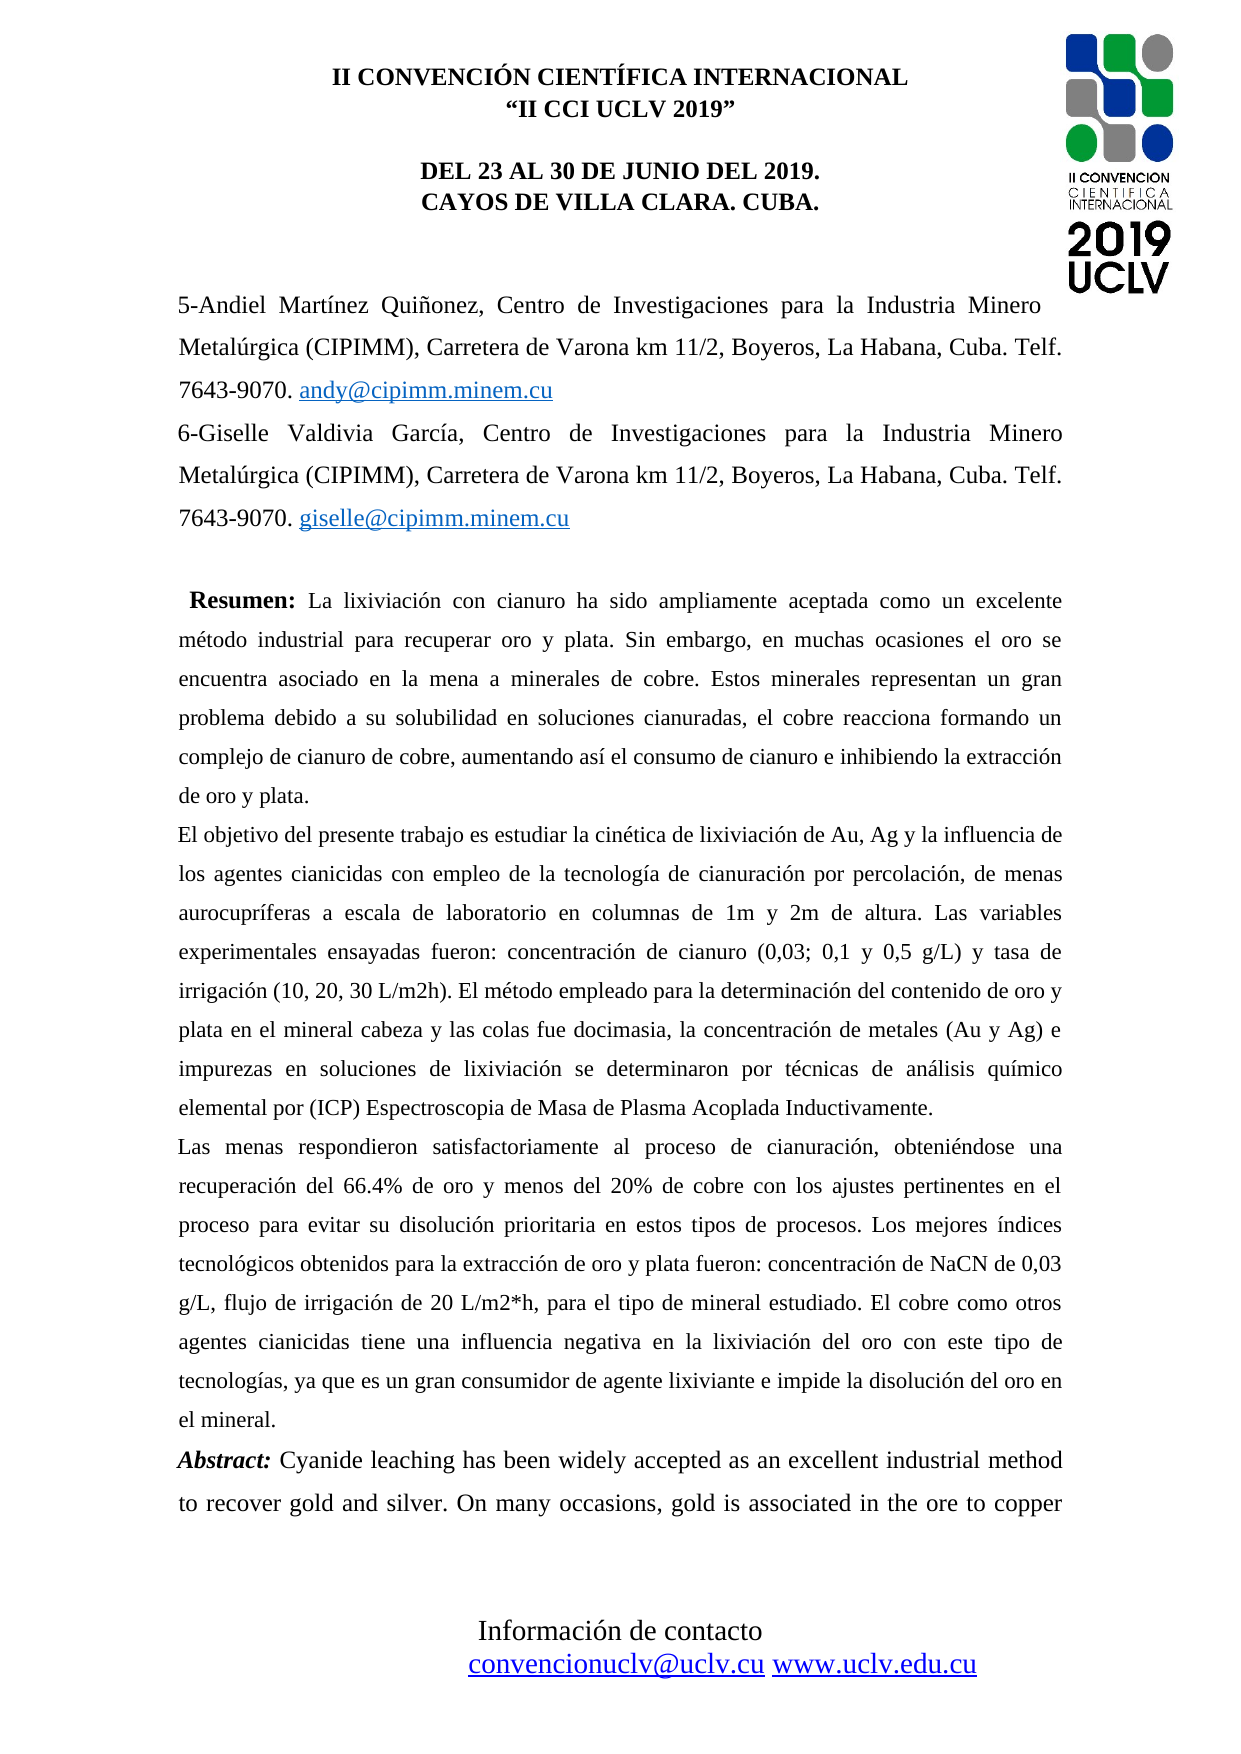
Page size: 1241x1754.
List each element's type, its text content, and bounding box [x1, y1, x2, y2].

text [177, 1445, 1064, 1516]
picture [1060, 31, 1182, 303]
text 6-Giselle Valdivia García, Centro de Investigaciones para la Industria Minero Metalúrgica (CIPIMM), Carretera de Varona km 11/2, Boyeros, La Habana, Cuba. Telf. 7643-9070. giselle@cipimm.minem.cu [177, 418, 1064, 531]
text Resumen: La lixiviación con cianuro ha sido ampliamente aceptada como un excelente método industrial para recuperar oro y plata. Sin embargo, en muchas ocasiones el oro se encuentra asociado en la mena a minerales de cobre. Estos minerales representan un gran problema debido a su solubilidad en soluciones cianuradas, el cobre reacciona formando un complejo de cianuro de cobre, aumentando así el consumo de cianuro e inhibiendo la extracción de oro y plata. [177, 585, 1064, 808]
text Las menas respondieron satisfactoriamente al proceso de cianuración, obteniéndose una recuperación del 66.4% de oro y menos del 20% de cobre con los ajustes pertinentes en el proceso para evitar su disolución prioritaria en estos tipos de procesos. Los mejores índices tecnológicos obtenidos para la extracción de oro y plata fueron: concentración de NaCN de 0,03 g/L, flujo de irrigación de 20 L/m2*h, para el tipo de mineral estudiado. El cobre como otros agentes cianicidas tiene una influencia negativa en la lixiviación del oro con este tipo de tecnologías, ya que es un gran consumidor de agente lixiviante e impide la disolución del oro en el mineral. [177, 1133, 1064, 1432]
text 5-Andiel Martínez Quiñonez, Centro de Investigaciones para la Industria Minero Metalúrgica (CIPIMM), Carretera de Varona km 11/2, Boyeros, La Habana, Cuba. Telf. 7643-9070. andy@cipimm.minem.cu [177, 290, 1064, 403]
text El objetivo del presente trabajo es estudiar la cinética de lixiviación de Au, Ag y la influencia de los agentes cianicidas con empleo de la tecnología de cianuración por percolación, de menas aurocupríferas a escala de laboratorio en columnas de 1m y 2m de altura. Las variables experimentales ensayadas fueron: concentración de cianuro (0,03; 0,1 y 0,5 g/L) y tasa de irrigación (10, 20, 30 L/m2h). El método empleado para la determinación del contenido de oro y plata en el mineral cabeza y las colas fue docimasia, la concentración de metales (Au y Ag) e impurezas en soluciones de lixiviación se determinaron por técnicas de análisis químico elemental por (ICP) Espectroscopia de Masa de Plasma Acoplada Inductivamente. [177, 821, 1064, 1120]
